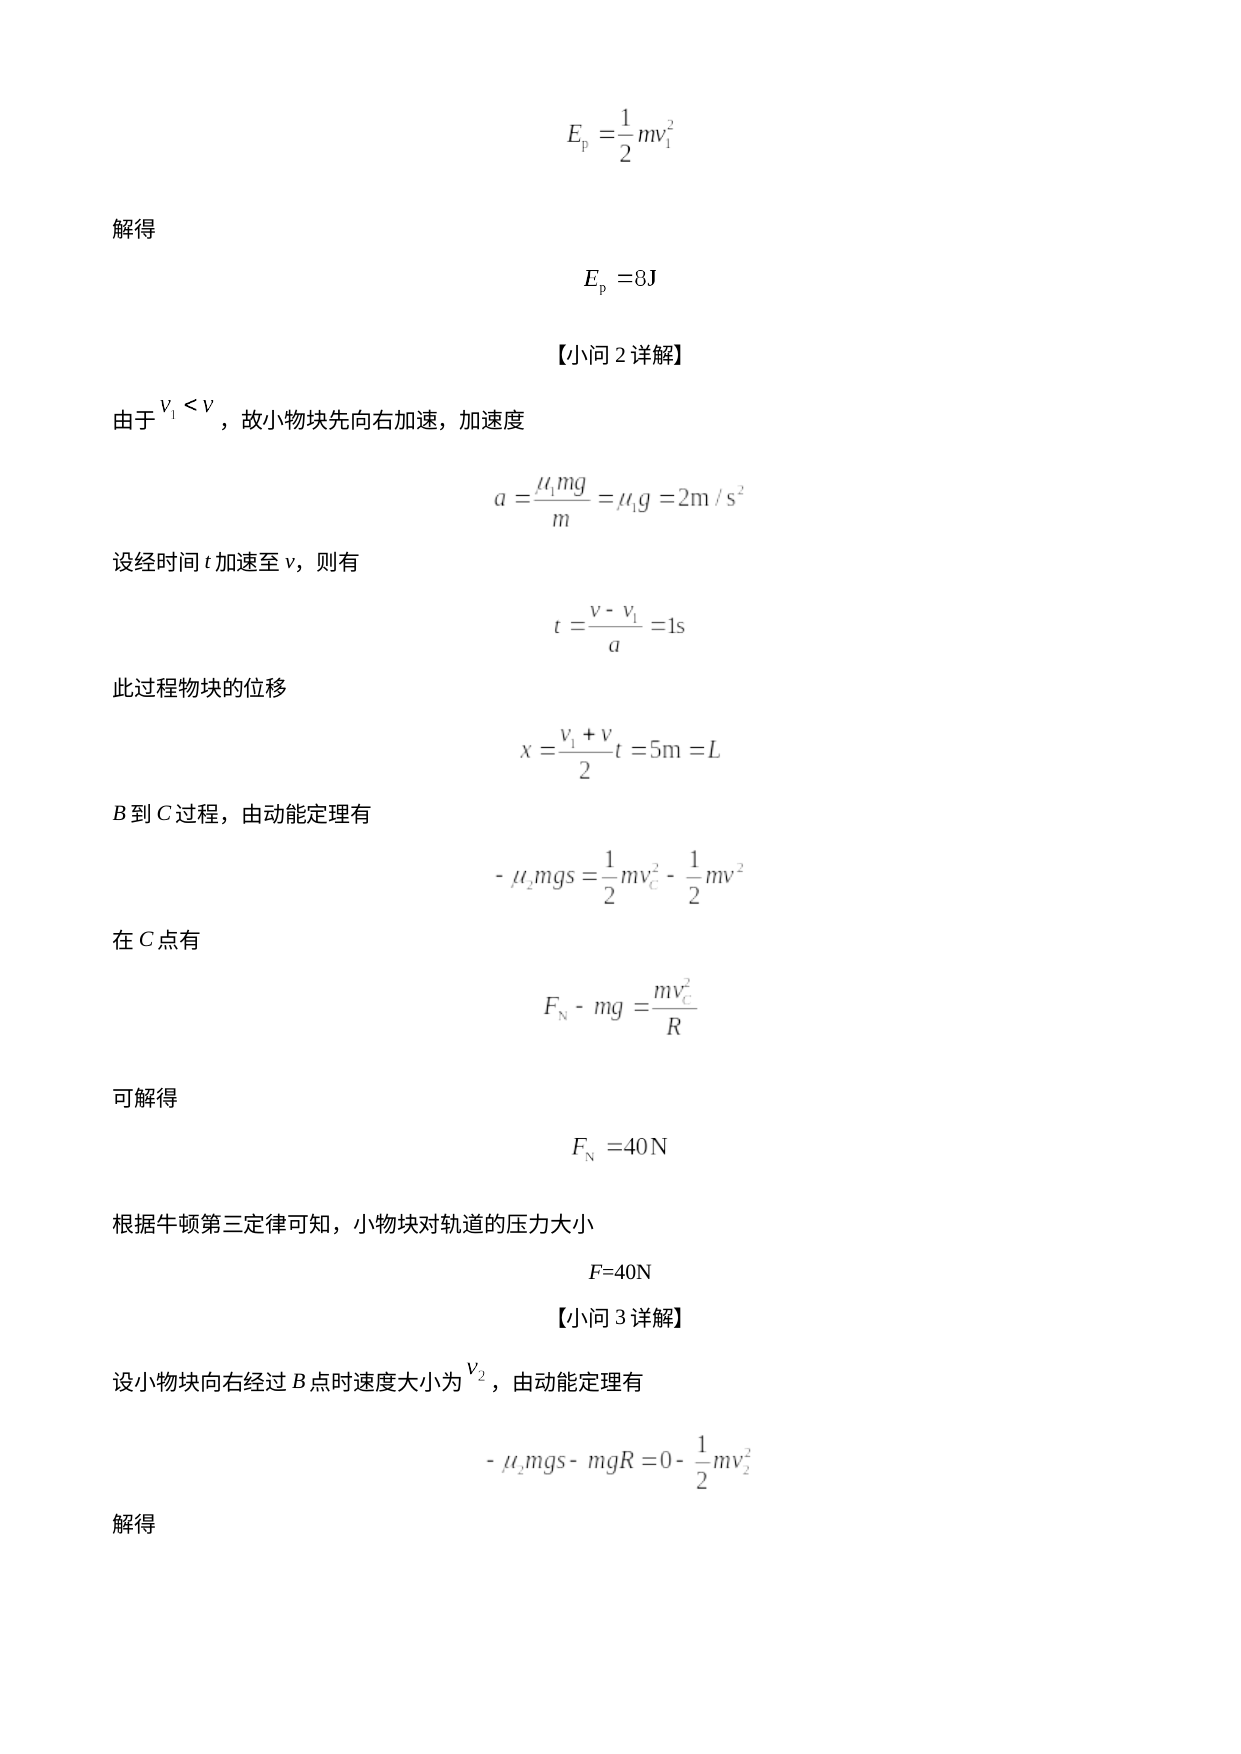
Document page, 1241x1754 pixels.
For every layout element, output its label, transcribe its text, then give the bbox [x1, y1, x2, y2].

text 设经时间t加速至v，则有 [112, 545, 1128, 577]
text 解得 [112, 212, 1128, 244]
text 解得 [112, 1507, 1128, 1539]
text 可解得 [112, 1081, 1128, 1113]
text 【小问2详解】 [112, 338, 1128, 370]
text 【小问3详解】 [112, 1300, 1128, 1333]
text 设小物块向右经过B点时速度大小为，由动能定理有 [112, 1349, 1128, 1414]
text F=40N [112, 1255, 1128, 1288]
text 根据牛顿第三定律可知，小物块对轨道的压力大小 [112, 1207, 1128, 1239]
text 由于，故小物块先向右加速，加速度 [112, 386, 1128, 451]
text 在C点有 [112, 922, 1128, 955]
text B到C过程，由动能定理有 [112, 797, 1128, 829]
text 此过程物块的位移 [112, 671, 1128, 703]
